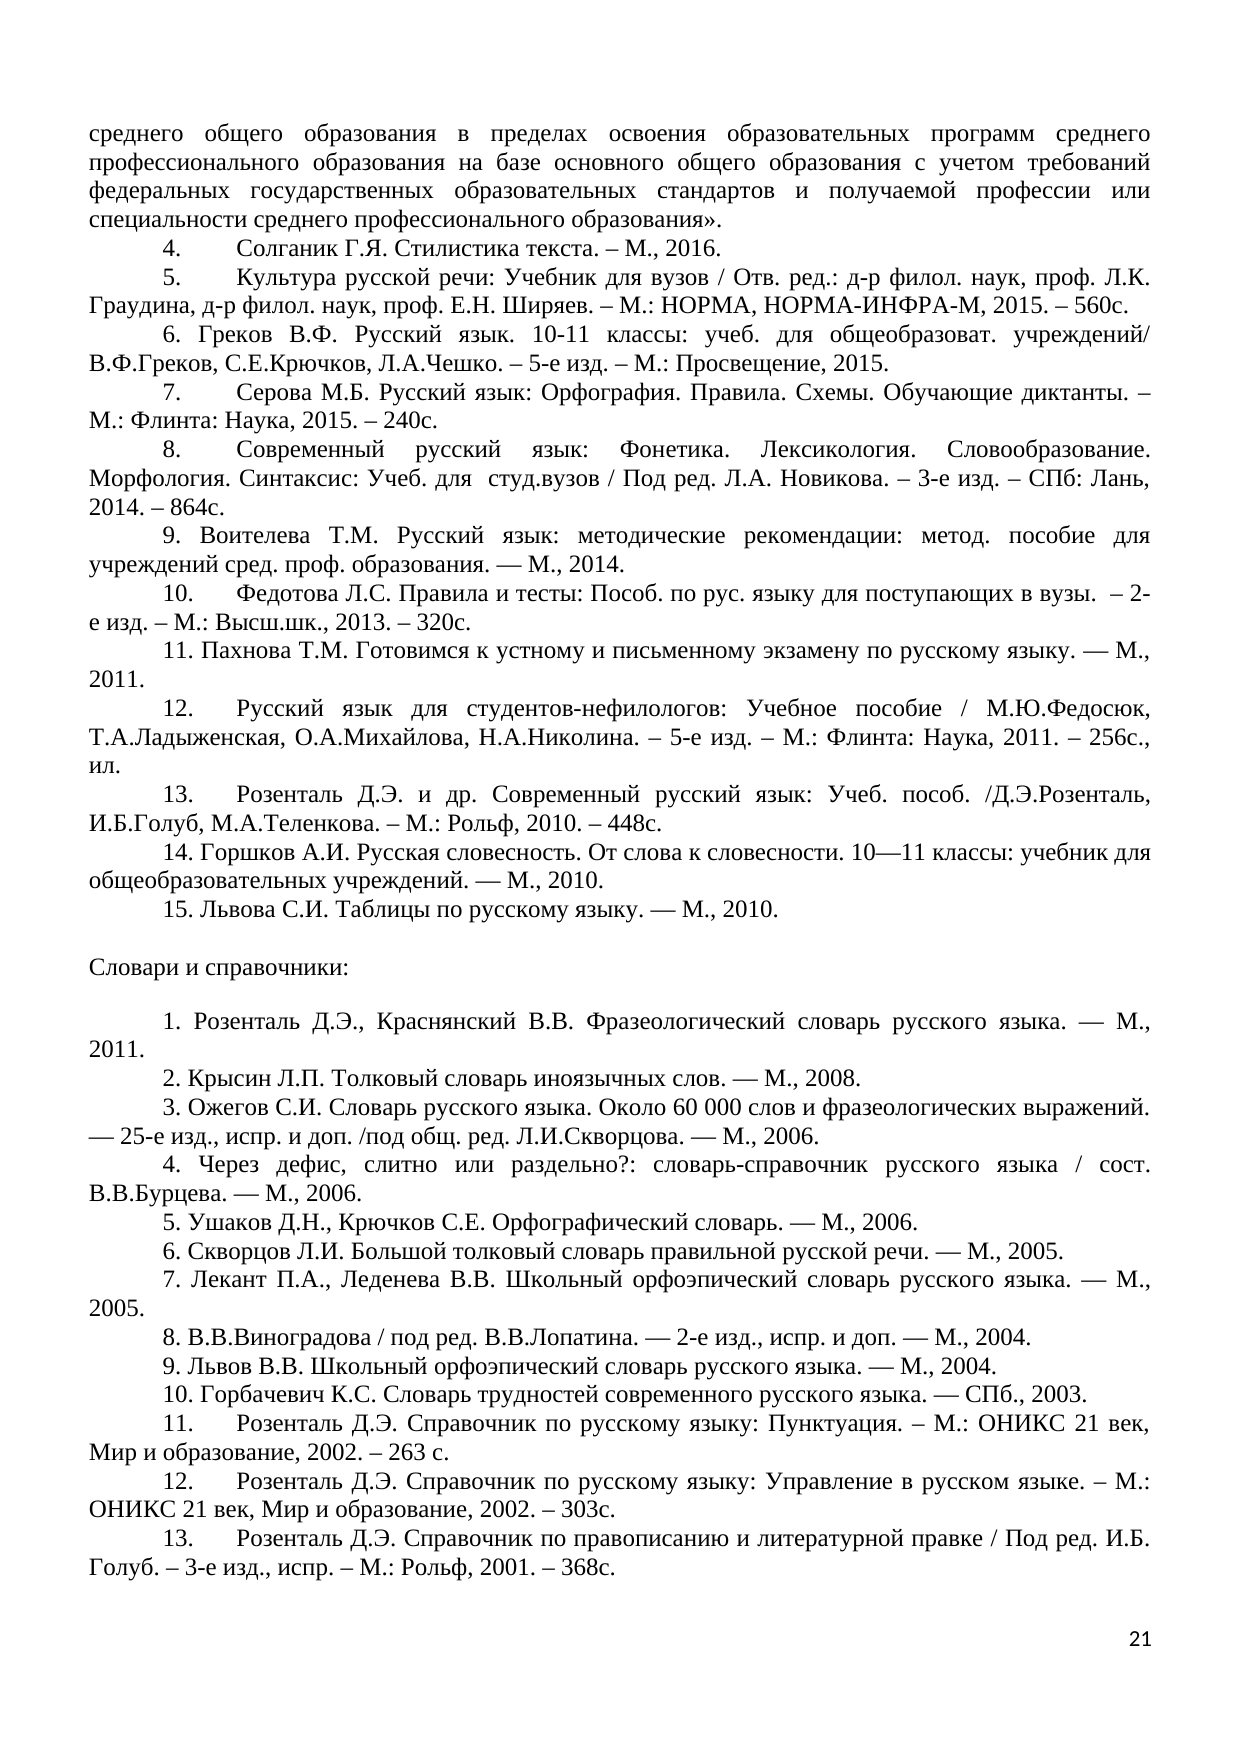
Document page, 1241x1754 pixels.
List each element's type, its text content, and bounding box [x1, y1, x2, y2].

text 10. Федотова Л.С. Правила и тесты: Пособ. по рус. языку для поступающих в вузы. – 2-е изд. – М.: Высш.шк., 2013. – 320с. [89, 578, 1152, 636]
text 8. В.В.Виноградова / под ред. В.В.Лопатина. — 2-е изд., испр. и доп. — М., 2004. [89, 1322, 1152, 1351]
text 14. Горшков А.И. Русская словесность. От слова к словесности. 10—11 классы: учебник для общеобразовательных учреждений. — М., 2010. [89, 837, 1152, 894]
text 15. Львова С.И. Таблицы по русскому языку. — М., 2010. [89, 894, 1152, 923]
text Словари и справочники: [89, 952, 1152, 981]
text 3. Ожегов С.И. Словарь русского языка. Около 60 000 слов и фразеологических выражений. — 25-е изд., испр. и доп. /под общ. ред. Л.И.Скворцова. — М., 2006. [89, 1092, 1152, 1149]
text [89, 118, 1152, 233]
text 1. Розенталь Д.Э., Краснянский В.В. Фразеологический словарь русского языка. — М., 2011. [89, 1006, 1152, 1063]
text 9. Львов В.В. Школьный орфоэпический словарь русского языка. — М., 2004. [89, 1351, 1152, 1379]
text 4. Солганик Г.Я. Стилистика текста. – М., 2016. [89, 233, 1152, 262]
text 13. Розенталь Д.Э. Справочник по правописанию и литературной правке / Под ред. И.Б. Голуб. – 3-е изд., испр. – М.: Рольф, 2001. – 368с. [89, 1523, 1152, 1581]
text 5. Ушаков Д.Н., Крючков С.Е. Орфографический словарь. — М., 2006. [89, 1207, 1152, 1236]
text 4. Через дефис, слитно или раздельно?: словарь-справочник русского языка / сост. В.В.Бурцева. — М., 2006. [89, 1149, 1152, 1207]
text 12. Русский язык для студентов-нефилологов: Учебное пособие / М.Ю.Федосюк, Т.А.Ладыженская, О.А.Михайлова, Н.А.Николина. – 5-е изд. – М.: Флинта: Наука, 2011. – 256с., ил. [89, 693, 1152, 779]
text 2. Крысин Л.П. Толковый словарь иноязычных слов. — М., 2008. [89, 1063, 1152, 1092]
text 11. Пахнова Т.М. Готовимся к устному и письменному экзамену по русскому языку. — М., 2011. [89, 636, 1152, 693]
text 13. Розенталь Д.Э. и др. Современный русский язык: Учеб. пособ. /Д.Э.Розенталь, И.Б.Голуб, М.А.Теленкова. – М.: Рольф, 2010. – 448с. [89, 779, 1152, 837]
text 9. Воителева Т.М. Русский язык: методические рекомендации: метод. пособие для учреждений сред. проф. образования. — М., 2014. [89, 521, 1152, 578]
text 6. Скворцов Л.И. Большой толковый словарь правильной русской речи. — М., 2005. [89, 1236, 1152, 1264]
text 12. Розенталь Д.Э. Справочник по русскому языку: Управление в русском языке. – М.: ОНИКС 21 век, Мир и образование, 2002. – 303с. [89, 1466, 1152, 1523]
text 10. Горбачевич К.С. Словарь трудностей современного русского языка. — СПб., 2003. [89, 1379, 1152, 1408]
text 6. Греков В.Ф. Русский язык. 10-11 классы: учеб. для общеобразоват. учреждений/ В.Ф.Греков, С.Е.Крючков, Л.А.Чешко. – 5-е изд. – М.: Просвещение, 2015. [89, 319, 1152, 377]
text 7. Серова М.Б. Русский язык: Орфография. Правила. Схемы. Обучающие диктанты. – М.: Флинта: Наука, 2015. – 240с. [89, 377, 1152, 434]
text 8. Современный русский язык: Фонетика. Лексикология. Словообразование. Морфология. Синтаксис: Учеб. для студ.вузов / Под ред. Л.А. Новикова. – 3-е изд. – СПб: Лань, 2014. – 864с. [89, 434, 1152, 521]
text 11. Розенталь Д.Э. Справочник по русскому языку: Пунктуация. – М.: ОНИКС 21 век, Мир и образование, 2002. – 263 с. [89, 1408, 1152, 1466]
text 7. Лекант П.А., Леденева В.В. Школьный орфоэпический словарь русского языка. — М., 2005. [89, 1264, 1152, 1322]
text 5. Культура русской речи: Учебник для вузов / Отв. ред.: д-р филол. наук, проф. Л.К. Граудина, д-р филол. наук, проф. Е.Н. Ширяев. – М.: НОРМА, НОРМА-ИНФРА-М, 2015. – 560с. [89, 262, 1152, 319]
